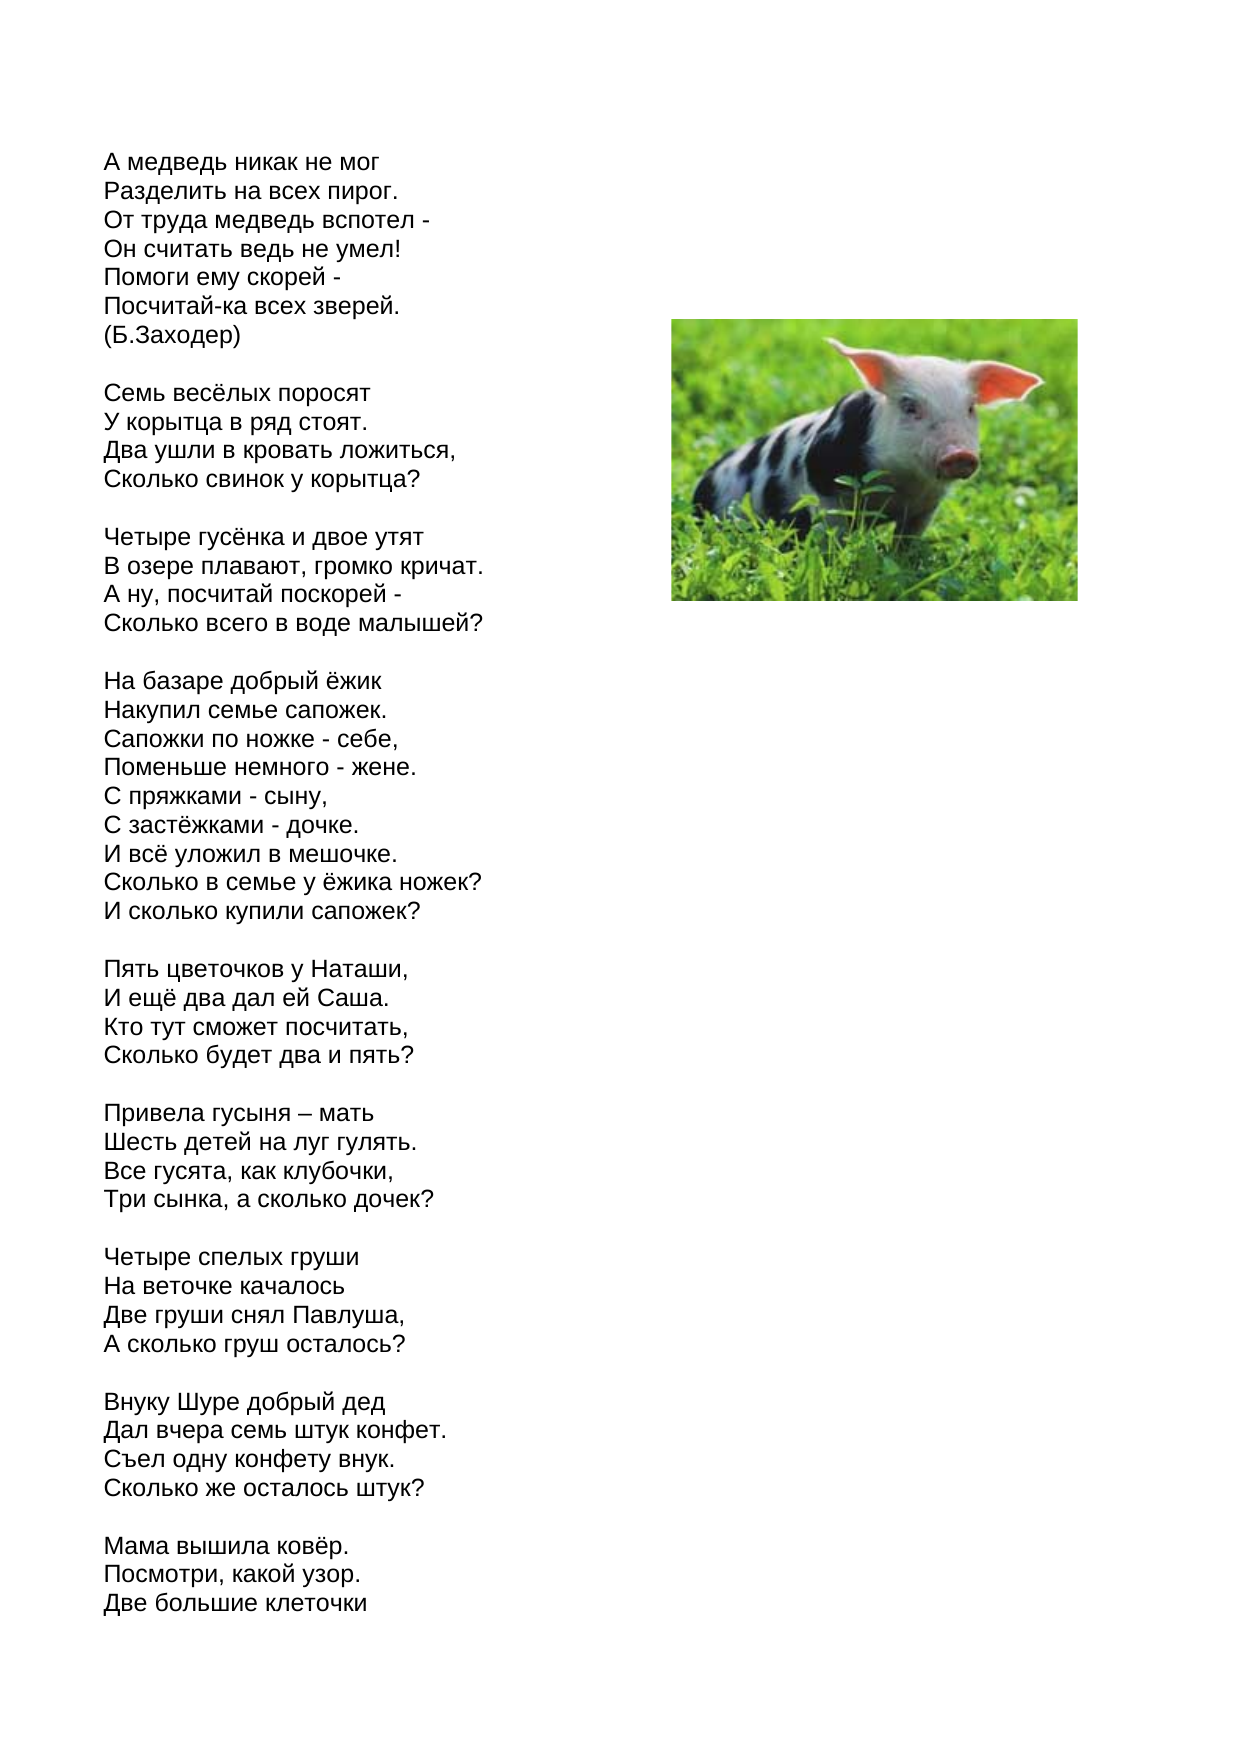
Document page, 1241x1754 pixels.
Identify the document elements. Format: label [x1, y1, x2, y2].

picture [671, 319, 1078, 601]
table_header [103, 118, 1078, 1617]
